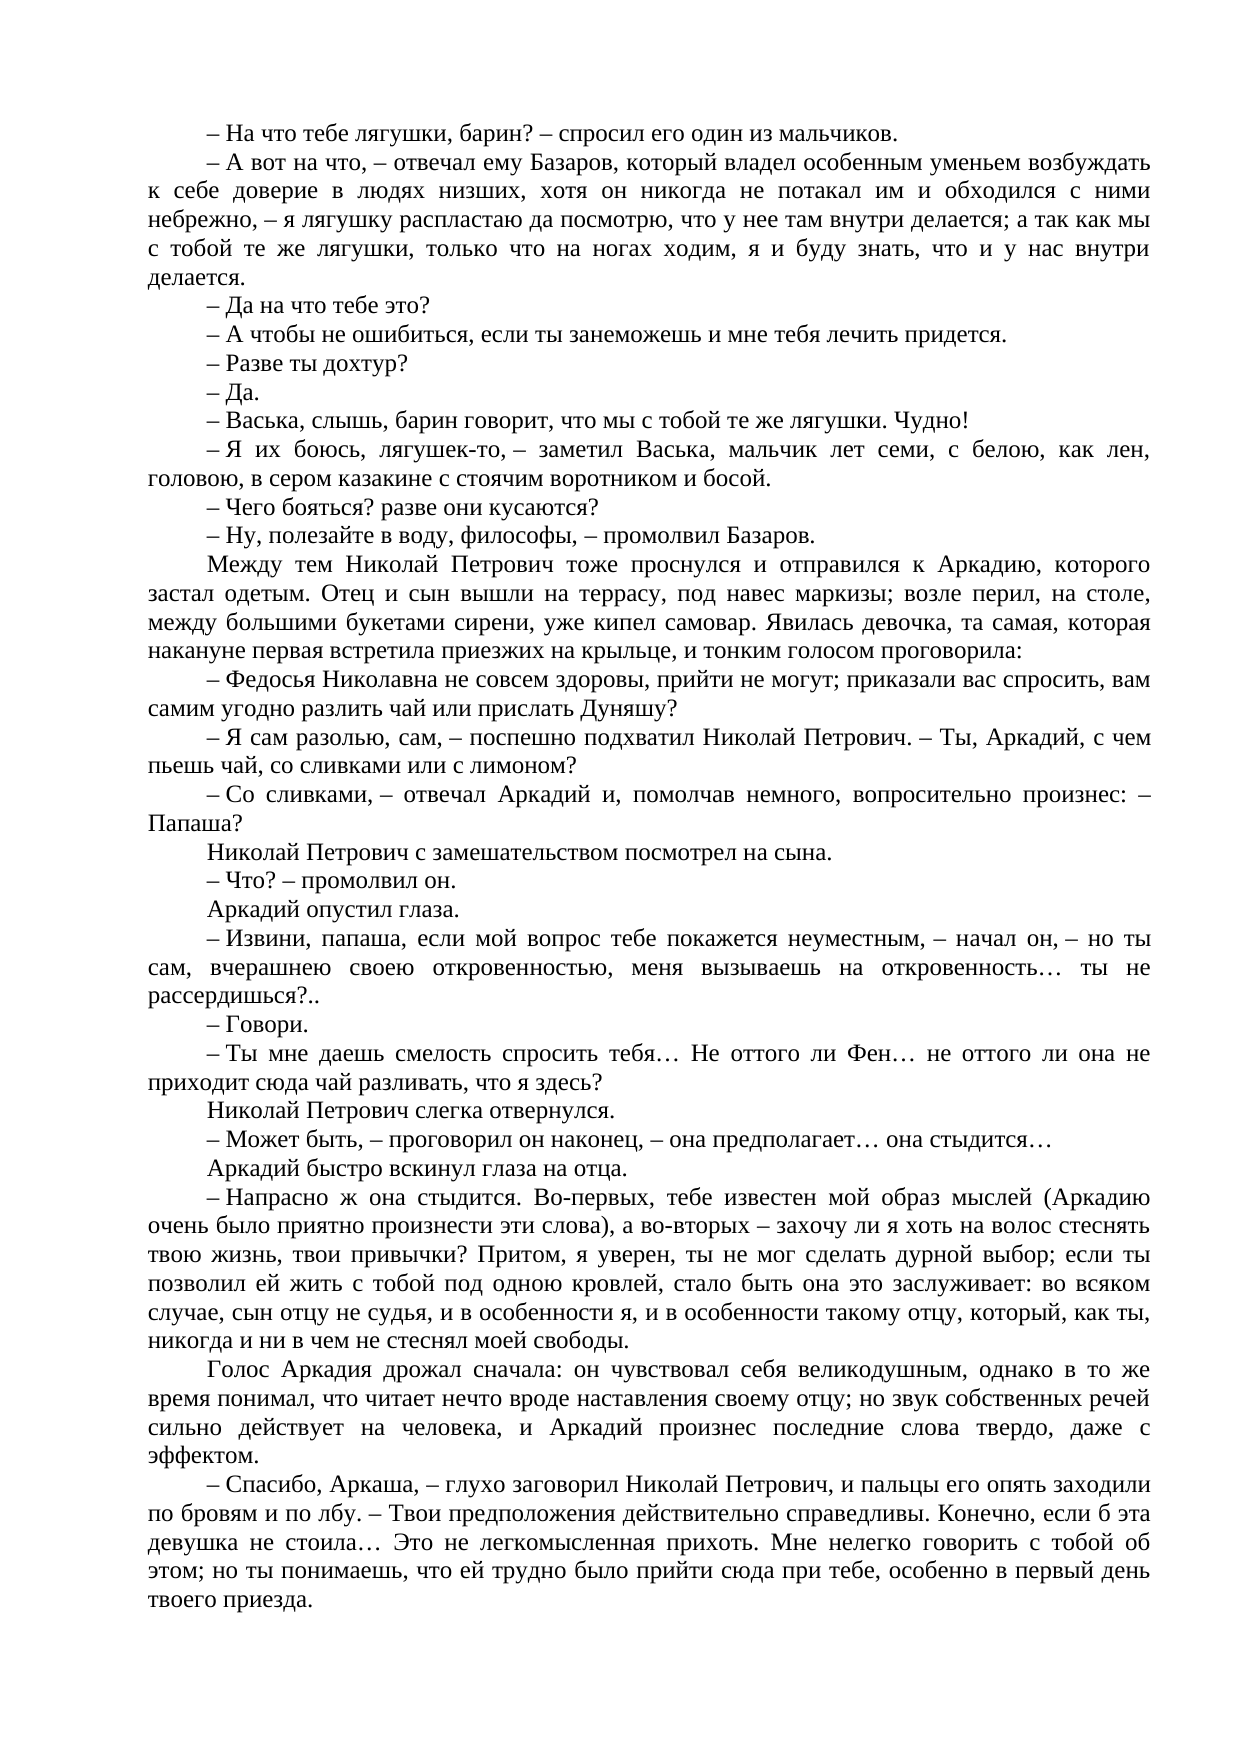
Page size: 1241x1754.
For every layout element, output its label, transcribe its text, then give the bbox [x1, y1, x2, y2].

text – Ну, полезайте в воду, философы, – промолвил Базаров. [148, 521, 1152, 549]
text Аркадий быстро вскинул глаза на отца. [148, 1153, 1152, 1182]
text Голос Аркадия дрожал сначала: он чувствовал себя великодушным, однако в то же время понимал, что читает нечто вроде наставления своему отцу; но звук собственных речей сильно действует на человека, и Аркадий произнес последние слова твердо, даже с эффектом. [148, 1354, 1152, 1469]
text – Разве ты дохтур? [148, 348, 1152, 377]
text – Да на что тебе это? [148, 291, 1152, 319]
text Аркадий опустил глаза. [148, 894, 1152, 923]
text – А вот на что, – отвечал ему Базаров, который владел особенным уменьем возбуждать к себе доверие в людях низших, хотя он никогда не потакал им и обходился с ними небрежно, – я лягушку распластаю да посмотрю, что у нее там внутри делается; а так как мы с тобой те же лягушки, только что на ногах ходим, я и буду знать, что и у нас внутри делается. [148, 147, 1152, 291]
text Николай Петрович слегка отвернулся. [148, 1096, 1152, 1124]
text – Напрасно ж она стыдится. Во-первых, тебе известен мой образ мыслей (Аркадию очень было приятно произнести эти слова), а во-вторых – захочу ли я хоть на волос стеснять твою жизнь, твои привычки? Притом, я уверен, ты не мог сделать дурной выбор; если ты позволил ей жить с тобой под одною кровлей, стало быть она это заслуживает: во всяком случае, сын отцу не судья, и в особенности я, и в особенности такому отцу, который, как ты, никогда и ни в чем не стеснял моей свободы. [148, 1182, 1152, 1354]
text – Ты мне даешь смелость спросить тебя… Не оттого ли Фен… не оттого ли она не приходит сюда чай разливать, что я здесь? [148, 1038, 1152, 1096]
text – Говори. [148, 1009, 1152, 1038]
text – Может быть, – проговорил он наконец, – она предполагает… она стыдится… [148, 1124, 1152, 1153]
text – Спасибо, Аркаша, – глухо заговорил Николай Петрович, и пальцы его опять заходили по бровям и по лбу. – Твои предположения действительно справедливы. Конечно, если б эта девушка не стоила… Это не легкомысленная прихоть. Мне нелегко говорить с тобой об этом; но ты понимаешь, что ей трудно было прийти сюда при тебе, особенно в первый день твоего приезда. [148, 1469, 1152, 1613]
text – Чего бояться? разве они кусаются? [148, 492, 1152, 521]
text – Я их боюсь, лягушек-то, – заметил Васька, мальчик лет семи, с белою, как лен, головою, в сером казакине с стоячим воротником и босой. [148, 434, 1152, 492]
text – Извини, папаша, если мой вопрос тебе покажется неуместным, – начал он, – но ты сам, вчерашнею своею откровенностью, меня вызываешь на откровенность… ты не рассердишься?.. [148, 923, 1152, 1009]
text – На что тебе лягушки, барин? – спросил его один из мальчиков. [148, 118, 1152, 147]
text Между тем Николай Петрович тоже проснулся и отправился к Аркадию, которого застал одетым. Отец и сын вышли на террасу, под навес маркизы; возле перил, на столе, между большими букетами сирени, уже кипел самовар. Явилась девочка, та самая, которая накануне первая встретила приезжих на крыльце, и тонким голосом проговорила: [148, 549, 1152, 664]
text – Да. [148, 377, 1152, 406]
text – Со сливками, – отвечал Аркадий и, помолчав немного, вопросительно произнес: – Папаша? [148, 779, 1152, 837]
text – Васька, слышь, барин говорит, что мы с тобой те же лягушки. Чудно! [148, 406, 1152, 434]
text – А чтобы не ошибиться, если ты занеможешь и мне тебя лечить придется. [148, 319, 1152, 348]
text Николай Петрович с замешательством посмотрел на сына. [148, 837, 1152, 866]
text – Я сам разолью, сам, – поспешно подхватил Николай Петрович. – Ты, Аркадий, с чем пьешь чай, со сливками или с лимоном? [148, 722, 1152, 779]
text – Что? – промолвил он. [148, 866, 1152, 894]
text – Федосья Николавна не совсем здоровы, прийти не могут; приказали вас спросить, вам самим угодно разлить чай или прислать Дуняшу? [148, 664, 1152, 722]
